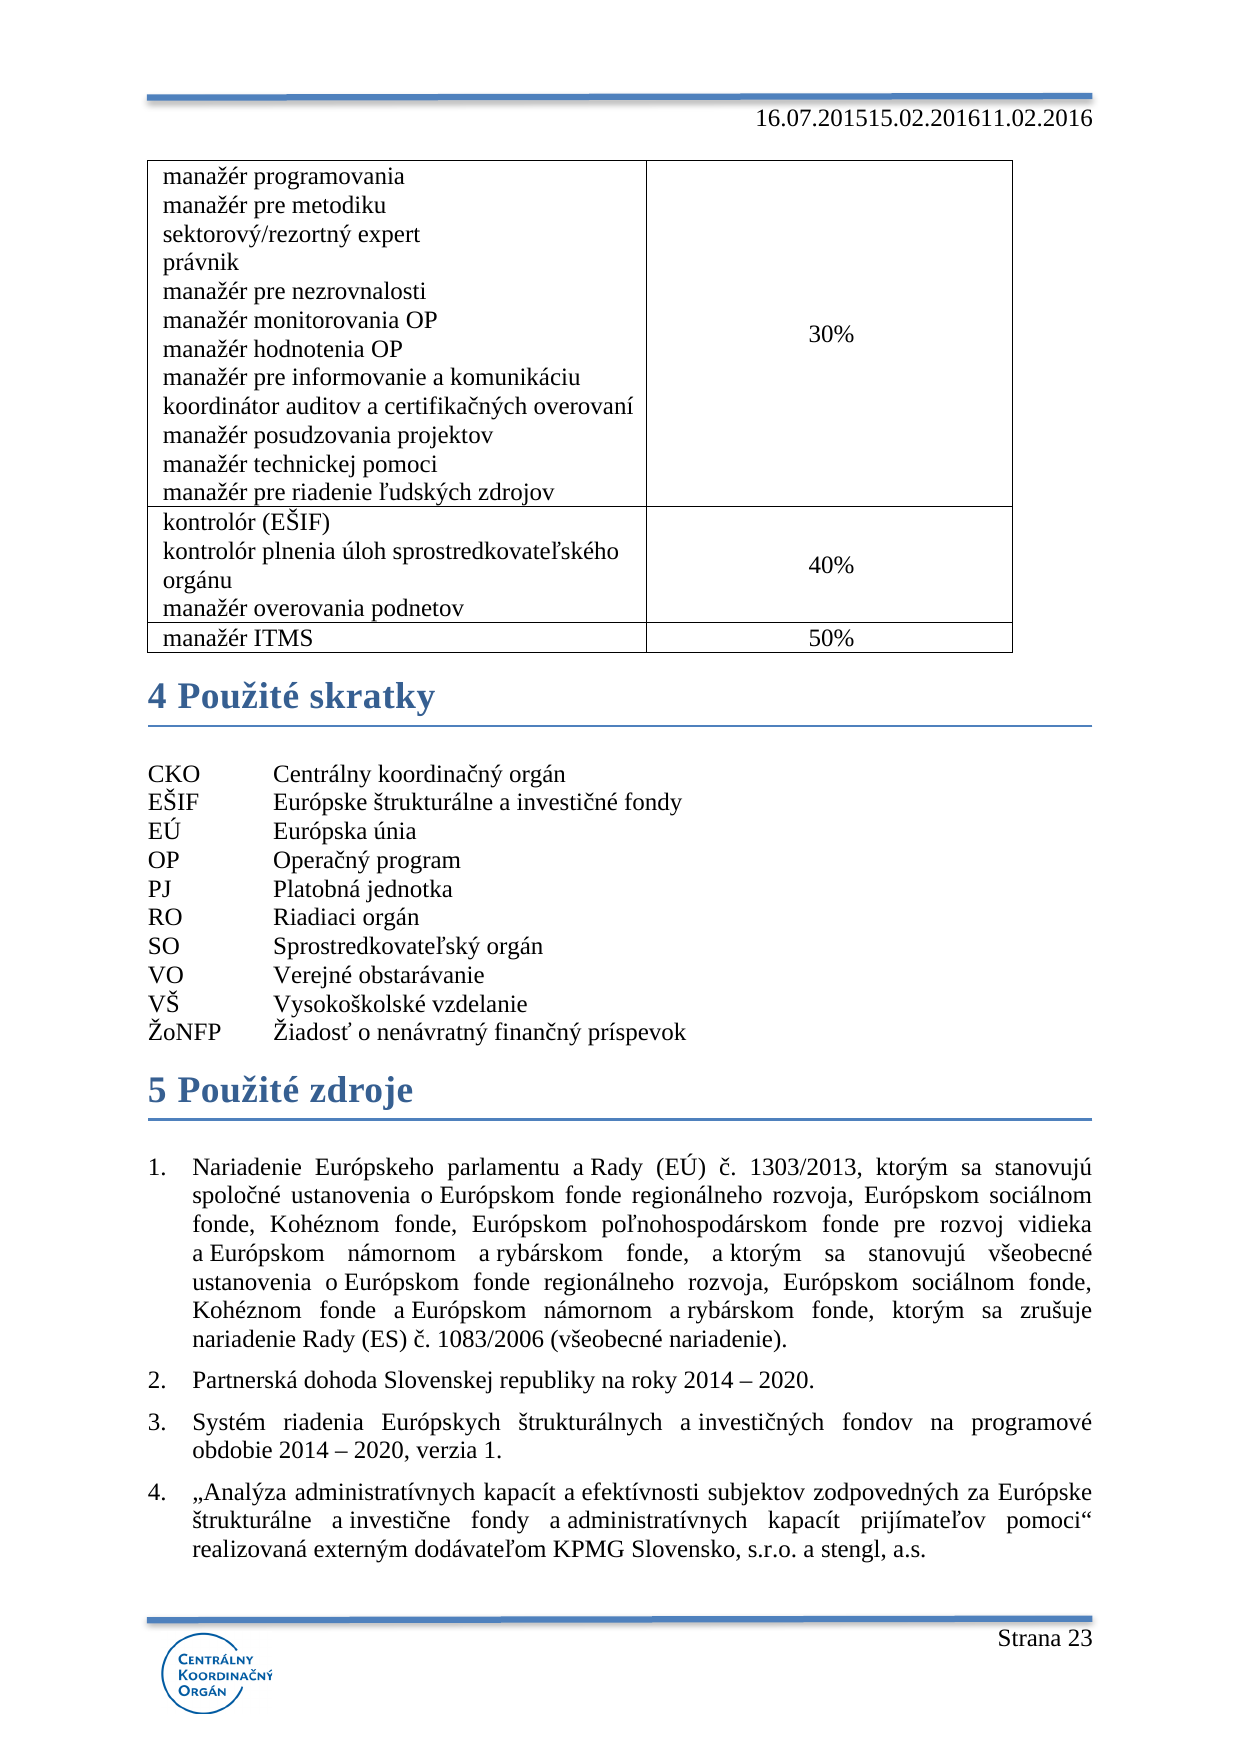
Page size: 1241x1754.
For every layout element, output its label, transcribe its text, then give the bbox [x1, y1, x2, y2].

table_cell RO [136, 903, 262, 931]
table_cell Sprostredkovateľský orgán [262, 931, 949, 960]
table_header Centrálny koordinačný orgán Európske štrukturálne a investičné fondy [262, 759, 949, 816]
list „Analýza administratívnych kapacít a efektívnosti subjektov zodpovedných za Európske štrukturálne a investične fondy a administratívnych kapacít prijímateľov pomoci“ realizovaná externým dodávateľom KPMG Slovensko, s.r.o. a stengl, a.s. [148, 1477, 1092, 1563]
table_cell 40% [647, 507, 1012, 622]
table_cell manažér programovania manažér pre metodiku sektorový/rezortný expert právnik manažér pre nezrovnalosti manažér monitorovania OP manažér hodnotenia OP manažér pre informovanie a komunikáciu koordinátor auditov a certifikačných overovaní manažér posudzovania projektov manažér technickej pomoci manažér pre riadenie ľudských zdrojov [148, 161, 646, 506]
text Použité zdroje [148, 1067, 1092, 1118]
table_cell VO [136, 960, 262, 989]
table_cell EÚ [136, 816, 262, 845]
text Použité skratky [148, 674, 1092, 725]
table_cell OP [136, 845, 262, 874]
picture [159, 1631, 272, 1713]
table_cell VŠ [136, 989, 262, 1017]
table_cell Operačný program [262, 845, 949, 874]
list Nariadenie Európskeho parlamentu a Rady (EÚ) č. 1303/2013, ktorým sa stanovujú spoločné ustanovenia o Európskom fonde regionálneho rozvoja, Európskom sociálnom fonde, Kohéznom fonde, Európskom poľnohospodárskom fonde pre rozvoj vidieka a Európskom námornom a rybárskom fonde, a ktorým sa stanovujú všeobecné ustanovenia o Európskom fonde regionálneho rozvoja, Európskom sociálnom fonde, Kohéznom fonde a Európskom námornom a rybárskom fonde, ktorým sa zrušuje nariadenie Rady (ES) č. 1083/2006 (všeobecné nariadenie). [148, 1152, 1092, 1353]
table_header CKO EŠIF [136, 759, 262, 816]
table_cell kontrolór (EŠIF) kontrolór plnenia úloh sprostredkovateľského orgánu manažér overovania podnetov [148, 507, 646, 622]
table_cell Riadiaci orgán [262, 903, 949, 931]
table_cell Verejné obstarávanie [262, 960, 949, 989]
table_cell Žiadosť o nenávratný finančný príspevok [262, 1018, 949, 1046]
table_cell Platobná jednotka [262, 874, 949, 902]
table_cell PJ [136, 874, 262, 902]
table_cell Vysokoškolské vzdelanie [262, 989, 949, 1017]
table_cell ŽoNFP [136, 1018, 262, 1046]
table_cell 50% [647, 623, 1012, 652]
list Partnerská dohoda Slovenskej republiky na roky 2014 – 2020. [148, 1366, 1092, 1394]
table_cell manažér ITMS [148, 623, 646, 652]
table_cell SO [136, 931, 262, 960]
list Systém riadenia Európskych štrukturálnych a investičných fondov na programové obdobie 2014 – 2020, verzia 1. [148, 1407, 1092, 1464]
table_cell Európska únia [262, 816, 949, 845]
table_cell 30% [647, 161, 1012, 506]
